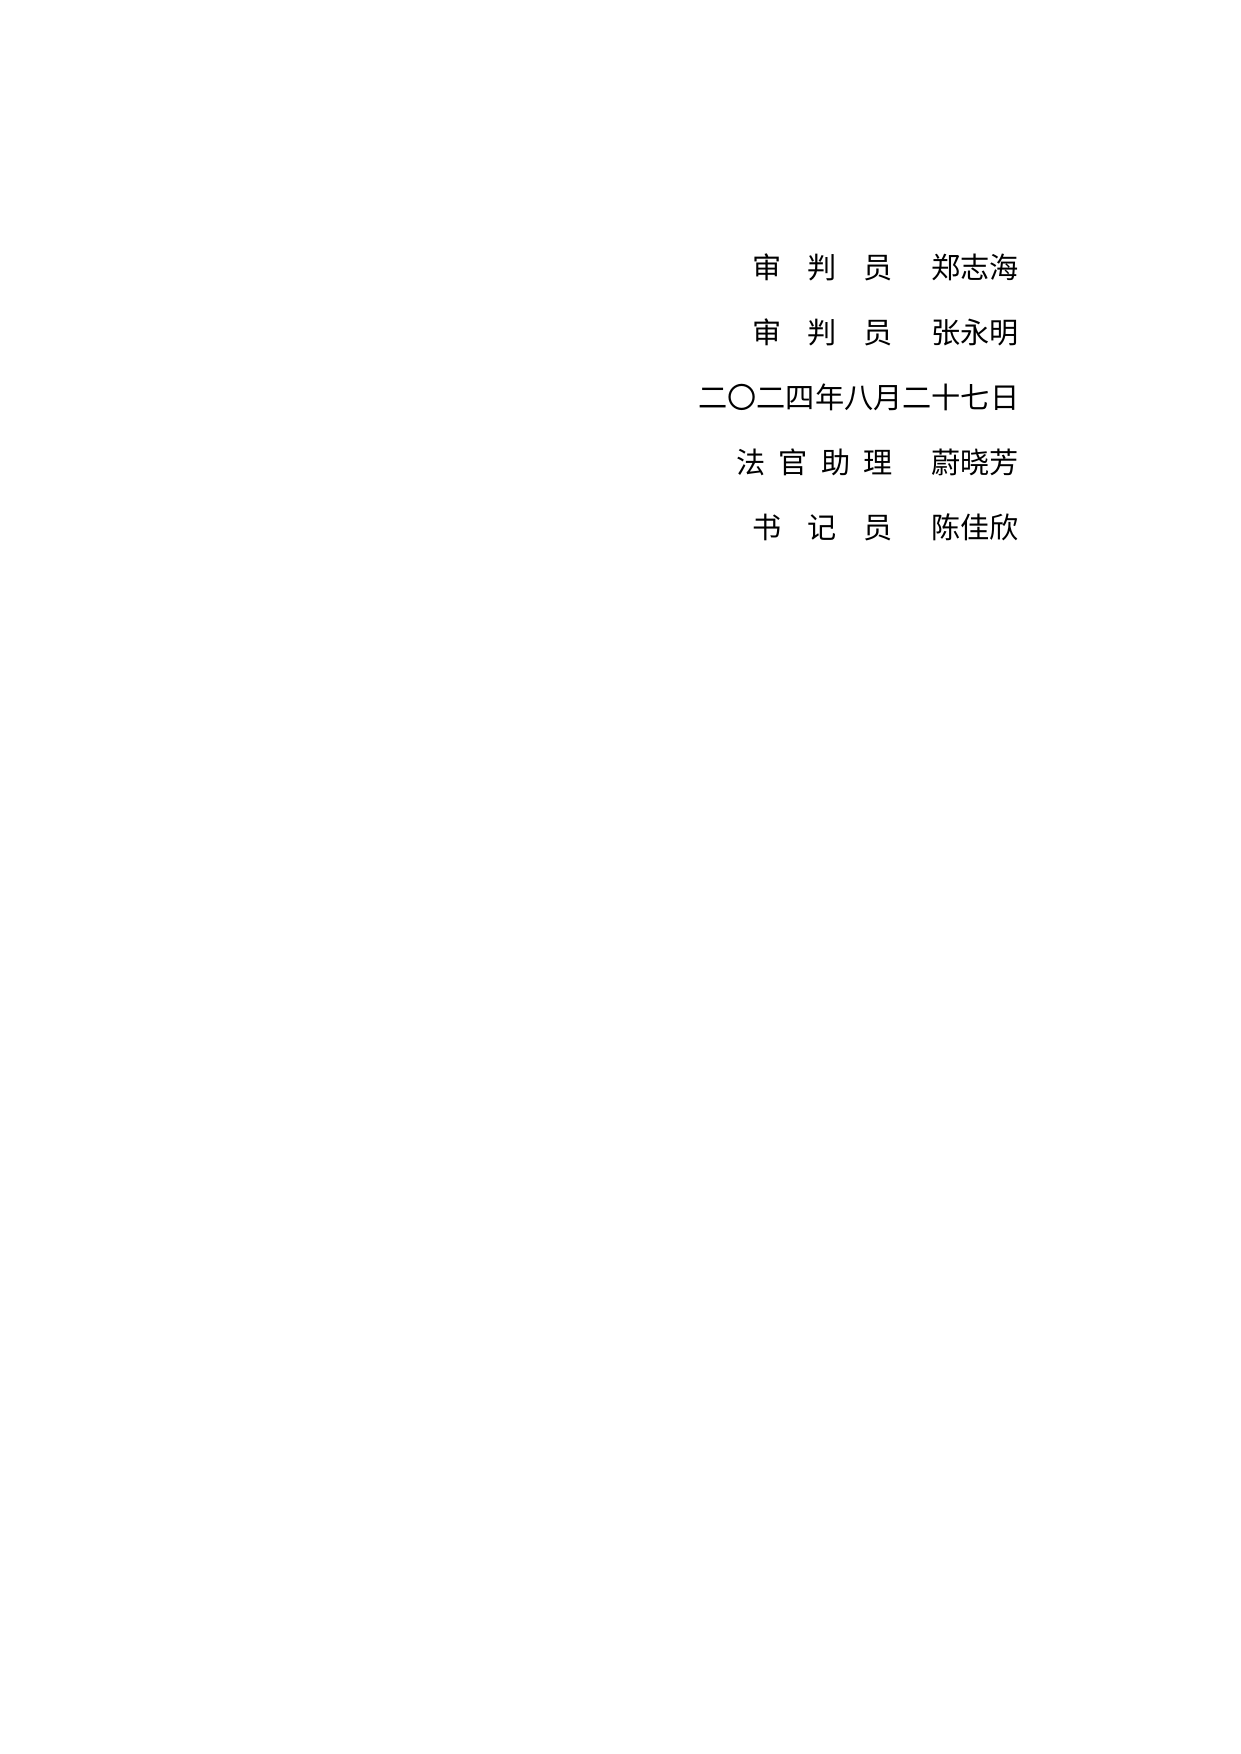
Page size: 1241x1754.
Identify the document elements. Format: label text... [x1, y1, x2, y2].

text 法 官 助 理 蔚晓芳 [165, 428, 1019, 493]
text 二〇二四年八月二十七日 [165, 363, 1019, 428]
text 审 判 员 郑志海 [165, 233, 1019, 298]
text 书 记 员 陈佳欣 [165, 493, 1019, 558]
text 审 判 员 张永明 [165, 298, 1019, 363]
